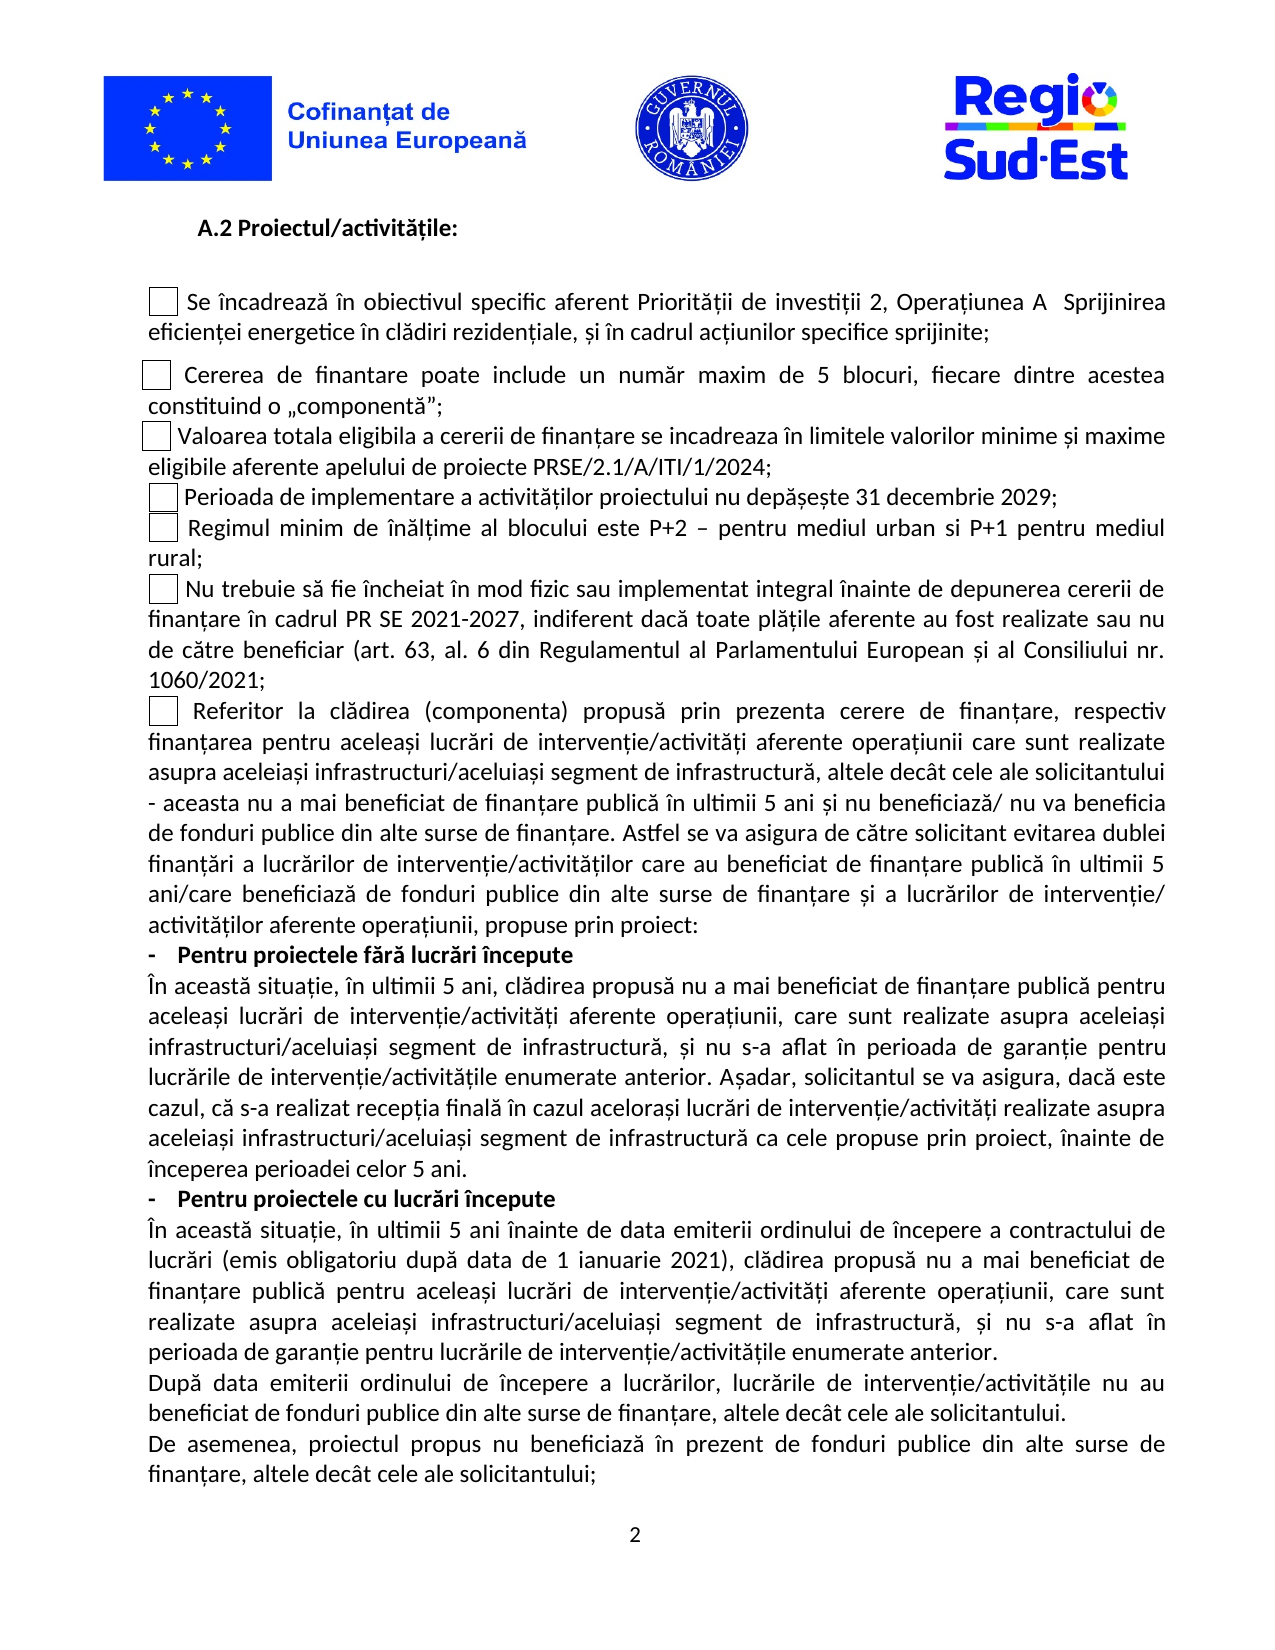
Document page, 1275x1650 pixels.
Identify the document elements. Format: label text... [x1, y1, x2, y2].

text În această situaţie, în ultimii 5 ani, clădirea propusă nu a mai beneficiat de finanţare publică pentru aceleași lucrări de intervenție/activități aferente operațiunii, care sunt realizate asupra aceleiași infrastructuri/aceluiași segment de infrastructură, şi nu s-a aflat în perioada de garanţie pentru lucrările de intervenție/activitățile enumerate anterior. Aşadar, solicitantul se va asigura, dacă este cazul, că s-a realizat recepţia finală în cazul acelorași lucrări de intervenție/activități realizate asupra aceleiași infrastructuri/aceluiași segment de infrastructură ca cele propuse prin proiect, înainte de începerea perioadei celor 5 ani. [148, 970, 1167, 1183]
list Perioada de implementare a activităților proiectului nu depășește 31 decembrie 2029; [148, 482, 1167, 512]
list Pentru proiectele cu lucrări începute [148, 1183, 1167, 1214]
list Referitor la clădirea (componenta) propusă prin prezenta cerere de finanţare, respectiv finanţarea pentru aceleași lucrări de intervenție/activități aferente operațiunii care sunt realizate asupra aceleiași infrastructuri/aceluiași segment de infrastructură, altele decât cele ale solicitantului - aceasta nu a mai beneficiat de finanţare publică în ultimii 5 ani şi nu beneficiază/ nu va beneficia de fonduri publice din alte surse de finanţare. Astfel se va asigura de către solicitant evitarea dublei finanțări a lucrărilor de intervenție/activităților care au beneficiat de finanțare publică în ultimii 5 ani/care beneficiază de fonduri publice din alte surse de finanțare și a lucrărilor de intervenție/ activităților aferente operațiunii, propuse prin proiect: [148, 695, 1167, 939]
text După data emiterii ordinului de începere a lucrărilor, lucrările de intervenție/activitățile nu au beneficiat de fonduri publice din alte surse de finanţare, altele decât cele ale solicitantului. [148, 1367, 1167, 1428]
list Nu trebuie să fie încheiat în mod fizic sau implementat integral înainte de depunerea cererii de finanțare în cadrul PR SE 2021-2027, indiferent dacă toate plățile aferente au fost realizate sau nu de către beneficiar (art. 63, al. 6 din Regulamentul al Parlamentului European și al Consiliului nr. 1060/2021; [148, 573, 1167, 695]
list Pentru proiectele fără lucrări începute [148, 939, 1167, 970]
text De asemenea, proiectul propus nu beneficiază în prezent de fonduri publice din alte surse de finanţare, altele decât cele ale solicitantului; [148, 1428, 1167, 1489]
list Cererea de finantare poate include un număr maxim de 5 blocuri, fiecare dintre acestea constituind o „componentă”; [141, 359, 1167, 421]
list Se încadrează în obiectivul specific aferent Priorităţii de investiţii 2, Operaţiunea A Sprijinirea eficienței energetice în clădiri rezidențiale, şi în cadrul acţiunilor specifice sprijinite; [148, 286, 1167, 347]
text În această situaţie, în ultimii 5 ani înainte de data emiterii ordinului de începere a contractului de lucrări (emis obligatoriu după data de 1 ianuarie 2021), clădirea propusă nu a mai beneficiat de finanţare publică pentru aceleași lucrări de intervenție/activități aferente operațiunii, care sunt realizate asupra aceleiași infrastructuri/aceluiași segment de infrastructură, şi nu s-a aflat în perioada de garanţie pentru lucrările de intervenție/activitățile enumerate anterior. [148, 1214, 1167, 1367]
list Valoarea totala eligibila a cererii de finanţare se incadreaza în limitele valorilor minime și maxime eligibile aferente apelului de proiecte PRSE/2.1/A/ITI/1/2024; [141, 421, 1167, 482]
picture [103, 73, 1128, 182]
list Regimul minim de înălţime al blocului este P+2 – pentru mediul urban si P+1 pentru mediul rural; [148, 512, 1167, 573]
list A.2 Proiectul/activitățile: [141, 212, 1167, 243]
